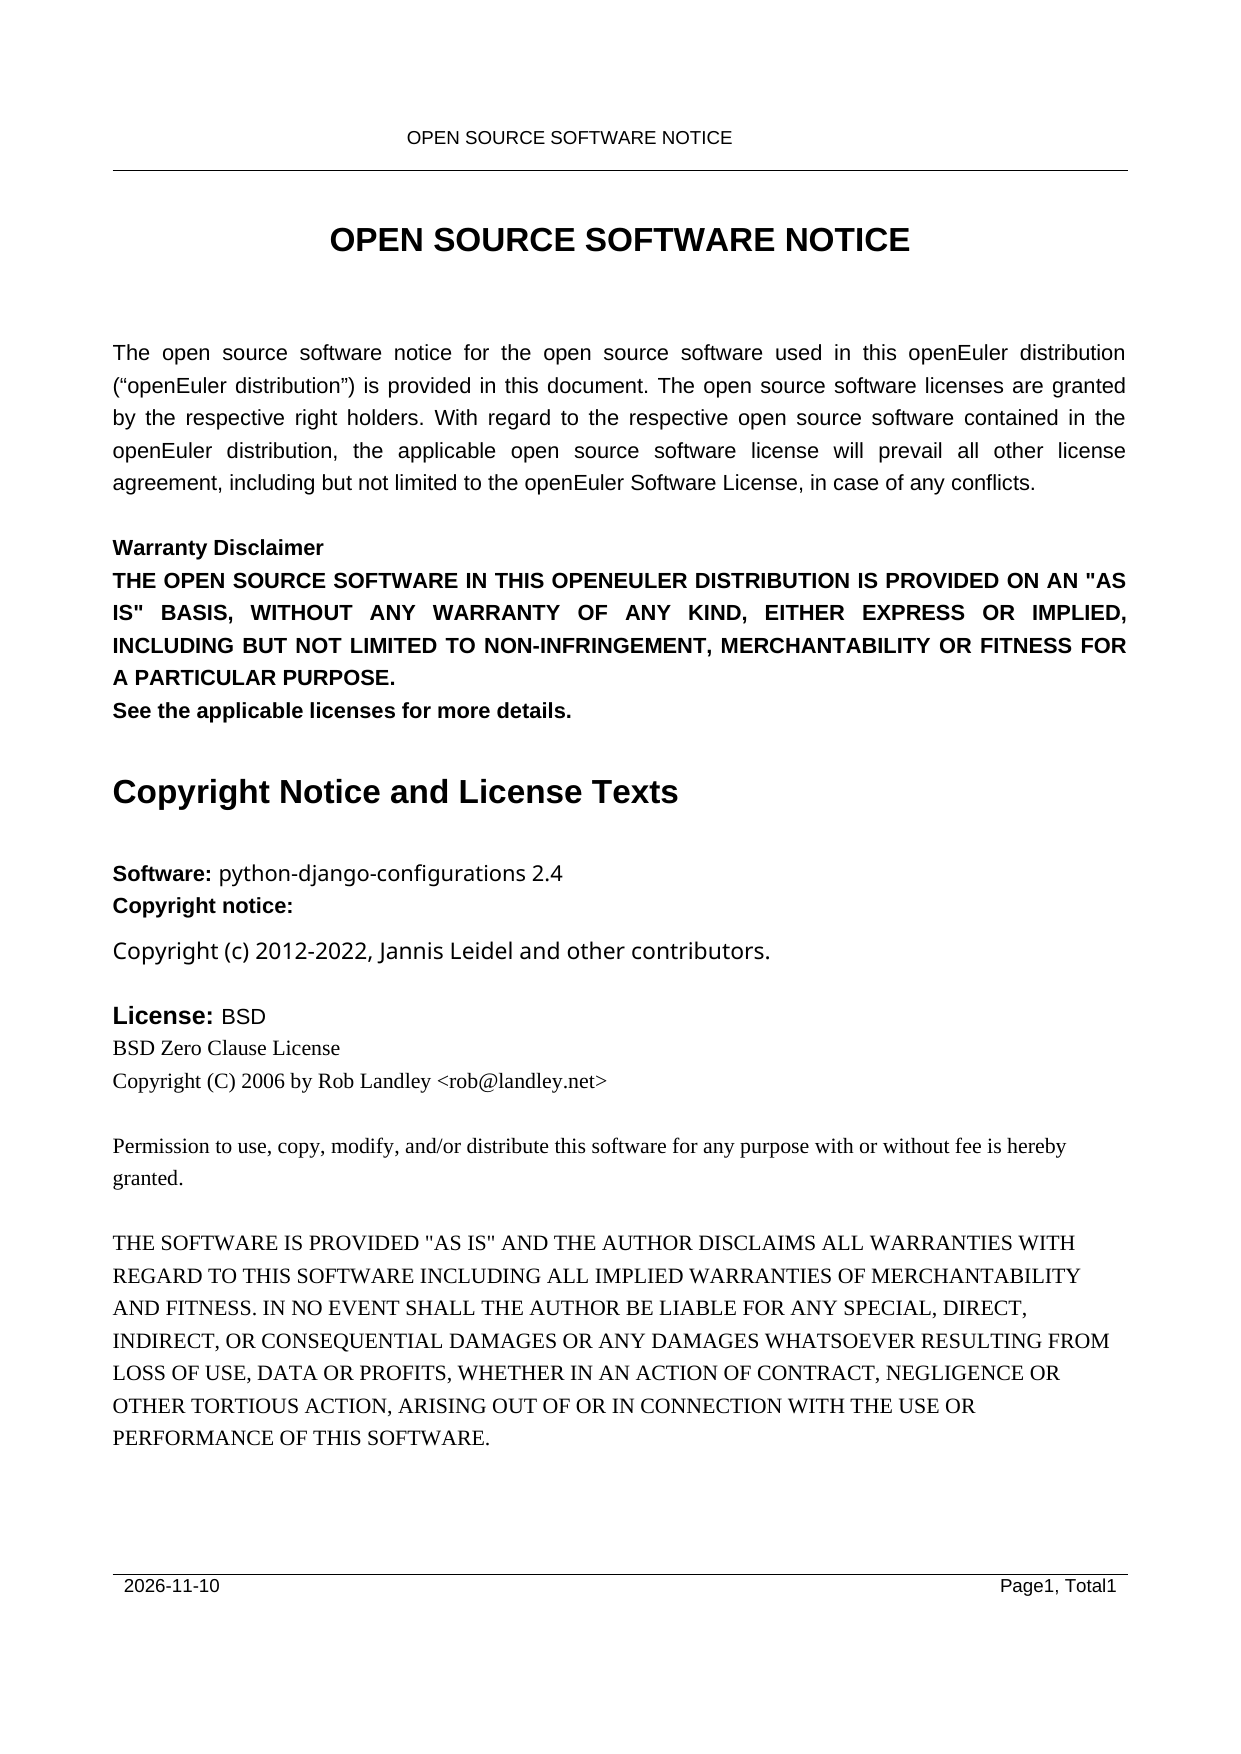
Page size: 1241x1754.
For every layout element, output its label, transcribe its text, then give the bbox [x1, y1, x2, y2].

text Copyright Notice and License Texts [112, 759, 1128, 824]
text OPEN SOURCE SOFTWARE NOTICE [112, 206, 1128, 271]
text License: BSD [112, 999, 1128, 1031]
title Software: python-django-configurations 2.4 [112, 856, 1128, 889]
text THE OPEN SOURCE SOFTWARE IN THIS OPENEULER DISTRIBUTION IS PROVIDED ON AN "AS IS" BASIS, WITHOUT ANY WARRANTY OF ANY KIND, EITHER EXPRESS OR IMPLIED, INCLUDING BUT NOT LIMITED TO NON-INFRINGEMENT, MERCHANTABILITY OR FITNESS FOR A PARTICULAR PURPOSE. See the applicable licenses for more details. [112, 564, 1128, 726]
text The open source software notice for the open source software used in this openEuler distribution (“openEuler distribution”) is provided in this document. The open source software licenses are granted by the respective right holders. With regard to the respective open source software contained in the openEuler distribution, the applicable open source software license will prevail all other license agreement, including but not limited to the openEuler Software License, in case of any conflicts. [112, 336, 1128, 499]
text Copyright (c) 2012-2022, Jannis Leidel and other contributors. [112, 934, 1128, 999]
text Warranty Disclaimer [112, 531, 1128, 564]
text BSD Zero Clause License Copyright (C) 2006 by Rob Landley <rob@landley.net> Permission to use, copy, modify, and/or distribute this software for any purpose with or without fee is hereby granted. THE SOFTWARE IS PROVIDED "AS IS" AND THE AUTHOR DISCLAIMS ALL WARRANTIES WITH REGARD TO THIS SOFTWARE INCLUDING ALL IMPLIED WARRANTIES OF MERCHANTABILITY AND FITNESS. IN NO EVENT SHALL THE AUTHOR BE LIABLE FOR ANY SPECIAL, DIRECT, INDIRECT, OR CONSEQUENTIAL DAMAGES OR ANY DAMAGES WHATSOEVER RESULTING FROM LOSS OF USE, DATA OR PROFITS, WHETHER IN AN ACTION OF CONTRACT, NEGLIGENCE OR OTHER TORTIOUS ACTION, ARISING OUT OF OR IN CONNECTION WITH THE USE OR PERFORMANCE OF THIS SOFTWARE. [112, 1031, 1128, 1486]
text Copyright notice: [112, 889, 1128, 921]
